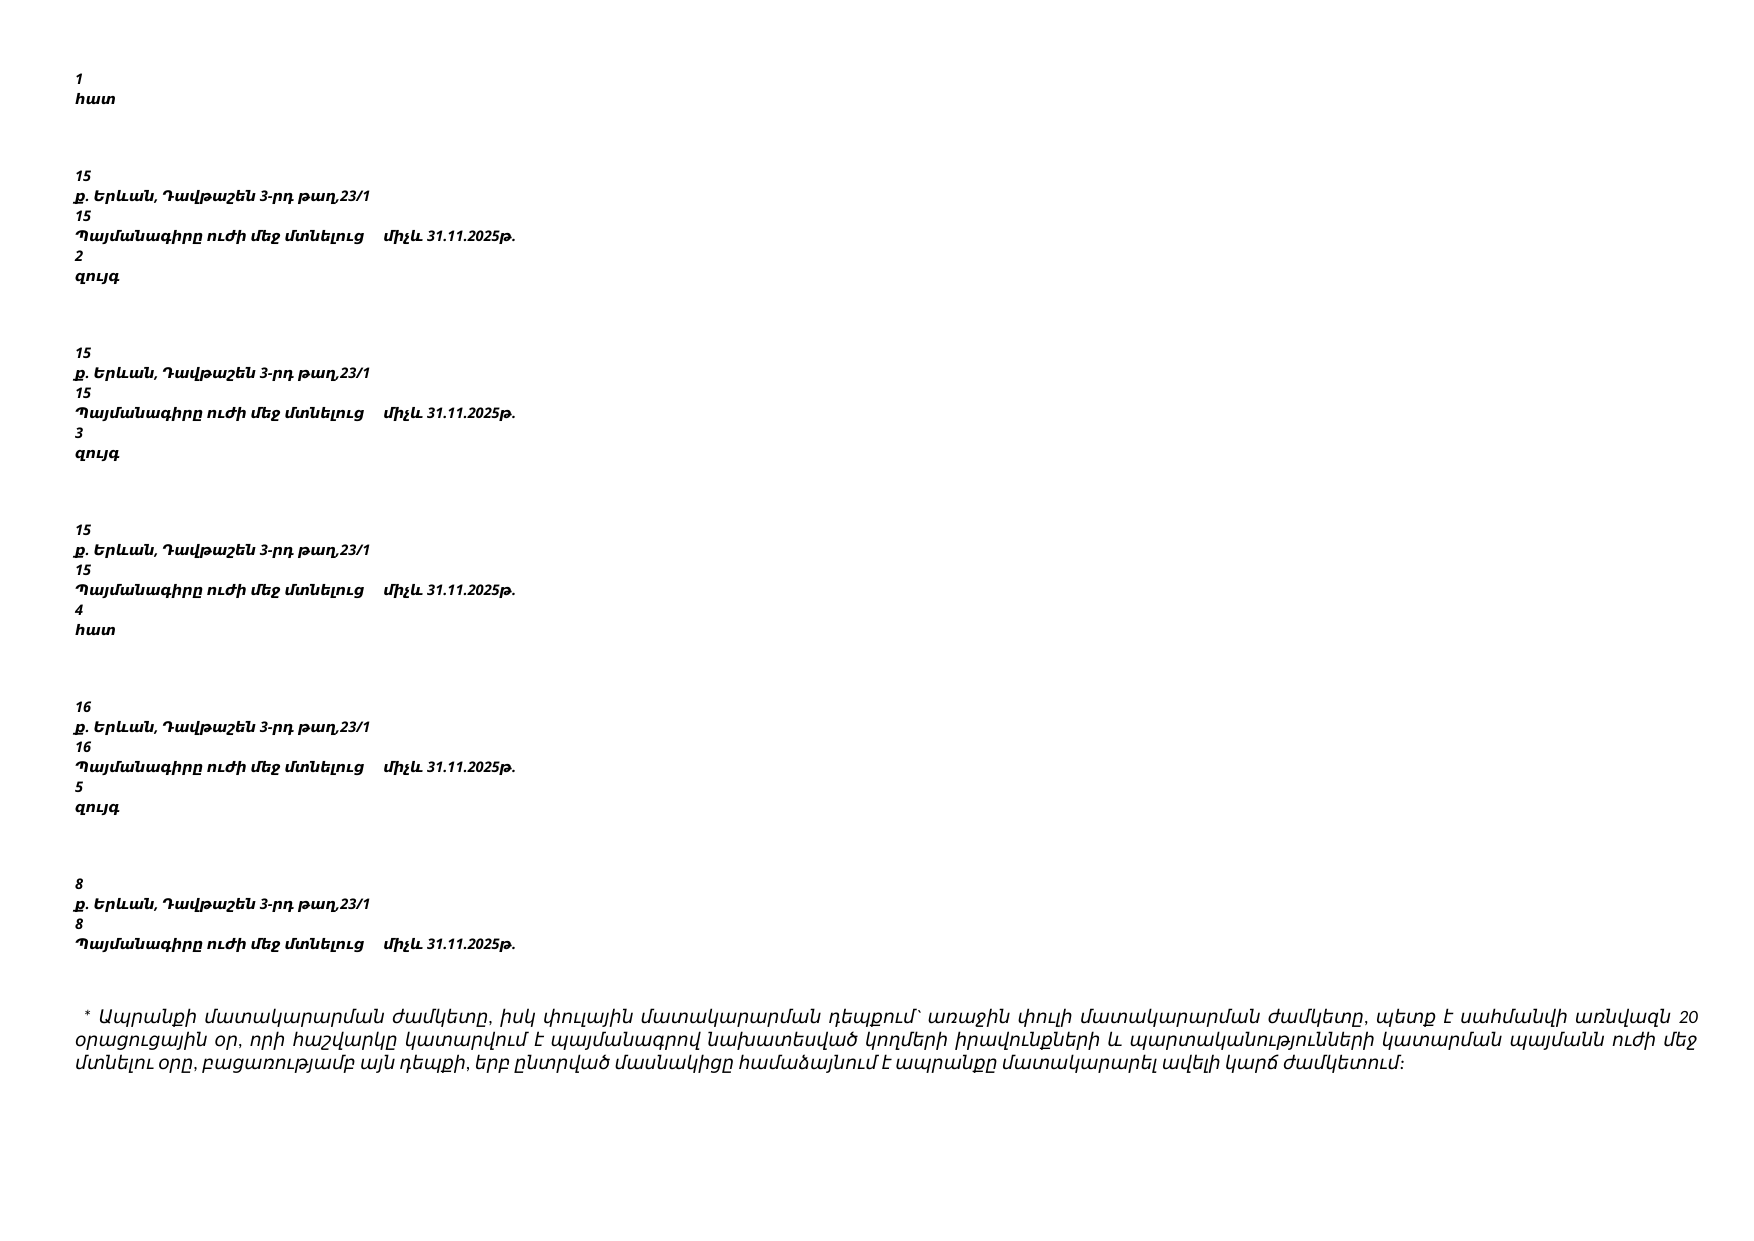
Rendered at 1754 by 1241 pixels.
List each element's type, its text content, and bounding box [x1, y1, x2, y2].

text * Ապրանքի մատակարարման ժամկետը, իսկ փուլային մատակարարման դեպքում` առաջին փուլի մատակարարման ժամկետը, պետք է սահմանվի առնվազն 20 օրացուցային օր, որի հաշվարկը կատարվում է պայմանագրով նախատեսված կողմերի իրավունքների և պարտականությունների կատարման պայմանն ուժի մեջ մտնելու օրը, բացառությամբ այն դեպքի, երբ ընտրված մասնակիցը համաձայնում է ապրանքը մատակարարել ավելի կարճ ժամկետում: [75, 1005, 1698, 1074]
